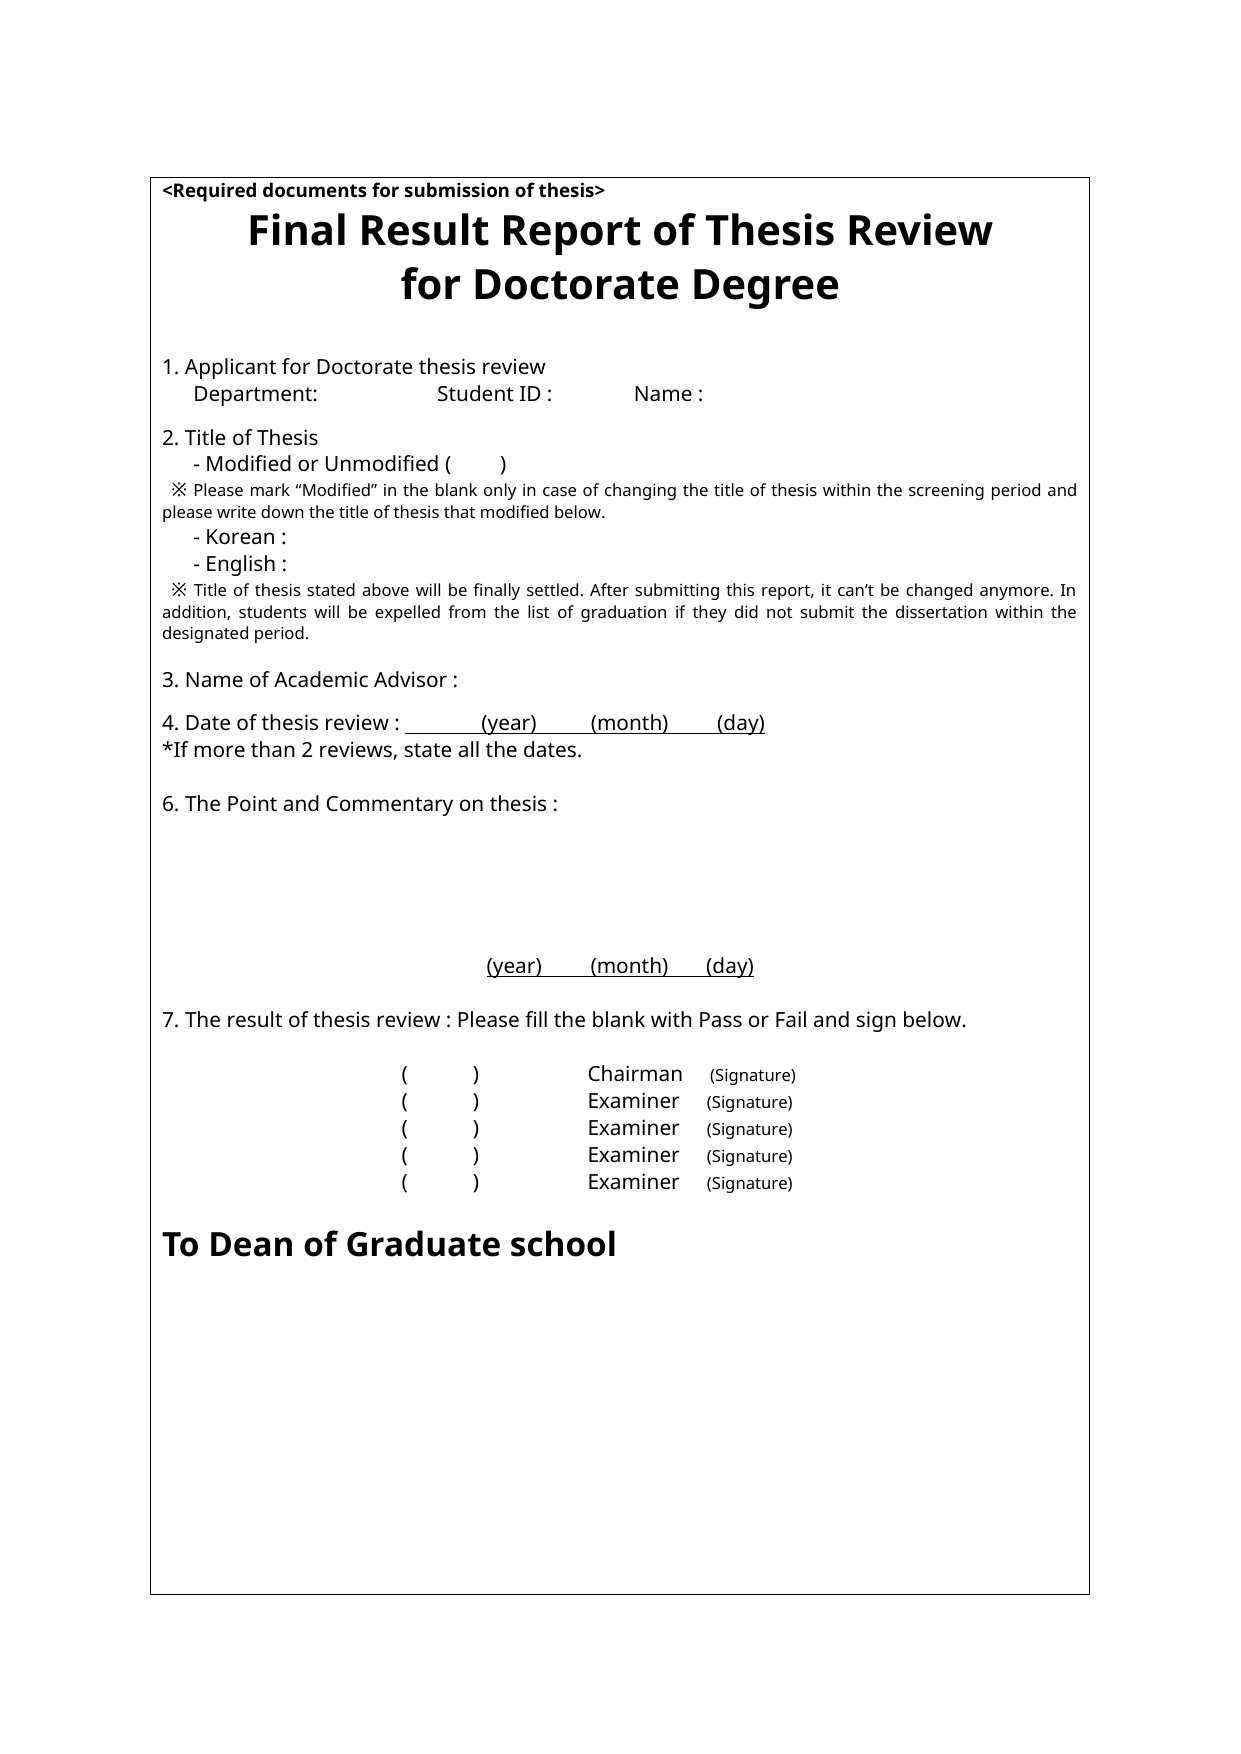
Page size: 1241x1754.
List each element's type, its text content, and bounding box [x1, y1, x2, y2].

table_header <Required documents for submission of thesis> Final Result Report of Thesis Review for Doctorate Degree 1. Applicant for Doctorate thesis review Department: Student ID : Name : 2. Title of Thesis - Modified or Unmodified ( ) ※ Please mark “Modified” in the blank only in case of changing the title of thesis within the screening period and please write down the title of thesis that modified below. - Korean : - English : ※ Title of thesis stated above will be finally settled. After submitting this report, it can’t be changed anymore. In addition, students will be expelled from the list of graduation if they did not submit the dissertation within the designated period. 3. Name of Academic Advisor : 4. Date of thesis review : (year) (month) (day) *If more than 2 reviews, state all the dates. 6. The Point and Commentary on thesis : (year) (month) (day) 7. The result of thesis review : Please fill the blank with Pass or Fail and sign below. ( ) Chairman (Signature) ( ) Examiner (Signature) ( ) Examiner (Signature) ( ) Examiner (Signature) ( ) Examiner (Signature) To Dean of Graduate school [151, 178, 1089, 1594]
